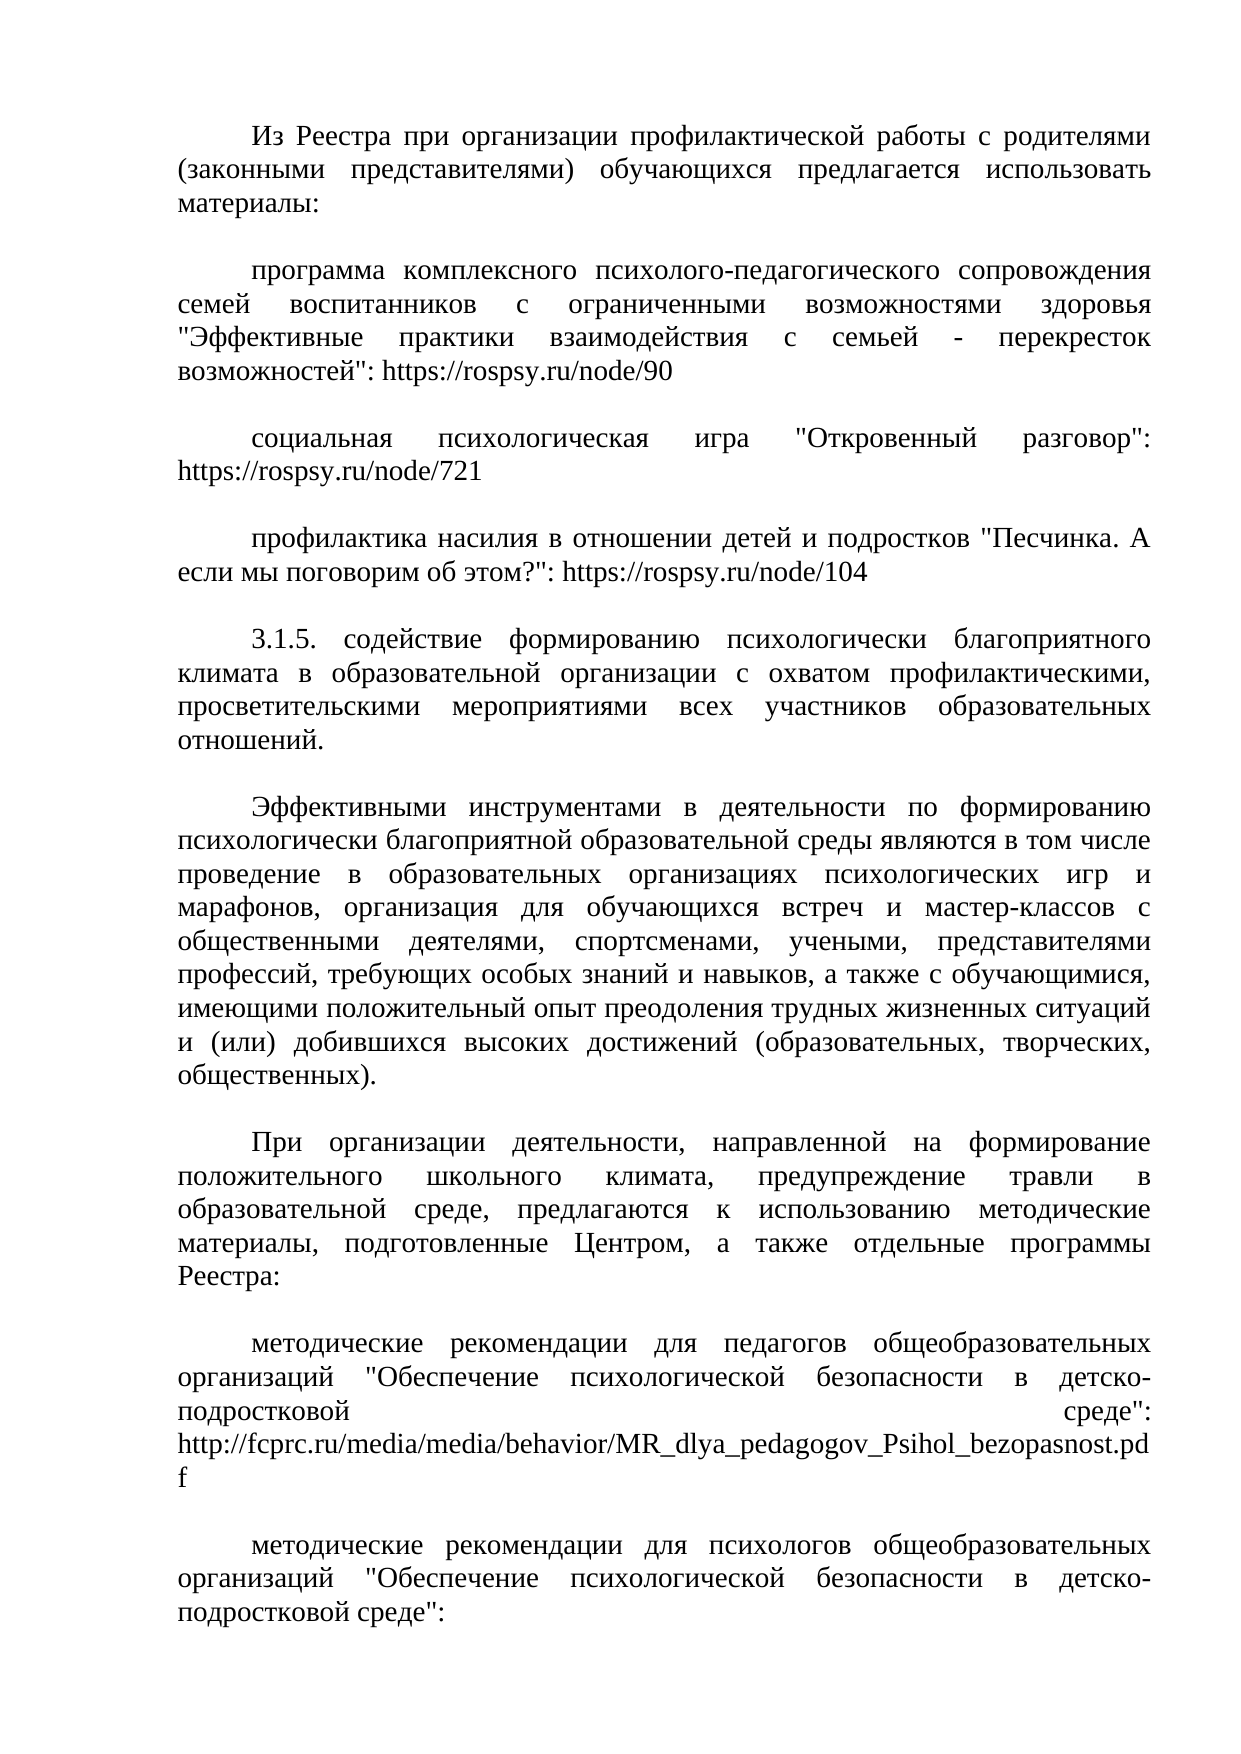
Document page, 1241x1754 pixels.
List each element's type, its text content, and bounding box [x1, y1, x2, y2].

text программа комплексного психолого-педагогического сопровождения семей воспитанников с ограниченными возможностями здоровья "Эффективные практики взаимодействия с семьей - перекресток возможностей": https://rospsy.ru/node/90 [177, 252, 1152, 386]
text Из Реестра при организации профилактической работы с родителями (законными представителями) обучающихся предлагается использовать материалы: [177, 118, 1152, 219]
text 3.1.5. содействие формированию психологически благоприятного климата в образовательной организации с охватом профилактическими, просветительскими мероприятиями всех участников образовательных отношений. [177, 621, 1152, 755]
text Эффективными инструментами в деятельности по формированию психологически благоприятной образовательной среды являются в том числе проведение в образовательных организациях психологических игр и марафонов, организация для обучающихся встреч и мастер-классов с общественными деятелями, спортсменами, учеными, представителями профессий, требующих особых знаний и навыков, а также с обучающимися, имеющими положительный опыт преодоления трудных жизненных ситуаций и (или) добившихся высоких достижений (образовательных, творческих, общественных). [177, 789, 1152, 1091]
text социальная психологическая игра "Откровенный разговор": https://rospsy.ru/node/721 [177, 420, 1152, 487]
text методические рекомендации для педагогов общеобразовательных организаций "Обеспечение психологической безопасности в детско-подростковой среде": http://fcprc.ru/media/media/behavior/MR_dlya_pedagogov_Psihol_bezopasnost.pdf [177, 1326, 1152, 1493]
text методические рекомендации для психологов общеобразовательных организаций "Обеспечение психологической безопасности в детско-подростковой среде": [177, 1527, 1152, 1627]
text профилактика насилия в отношении детей и подростков "Песчинка. А если мы поговорим об этом?": https://rospsy.ru/node/104 [177, 521, 1152, 588]
text При организации деятельности, направленной на формирование положительного школьного климата, предупреждение травли в образовательной среде, предлагаются к использованию методические материалы, подготовленные Центром, а также отдельные программы Реестра: [177, 1124, 1152, 1292]
